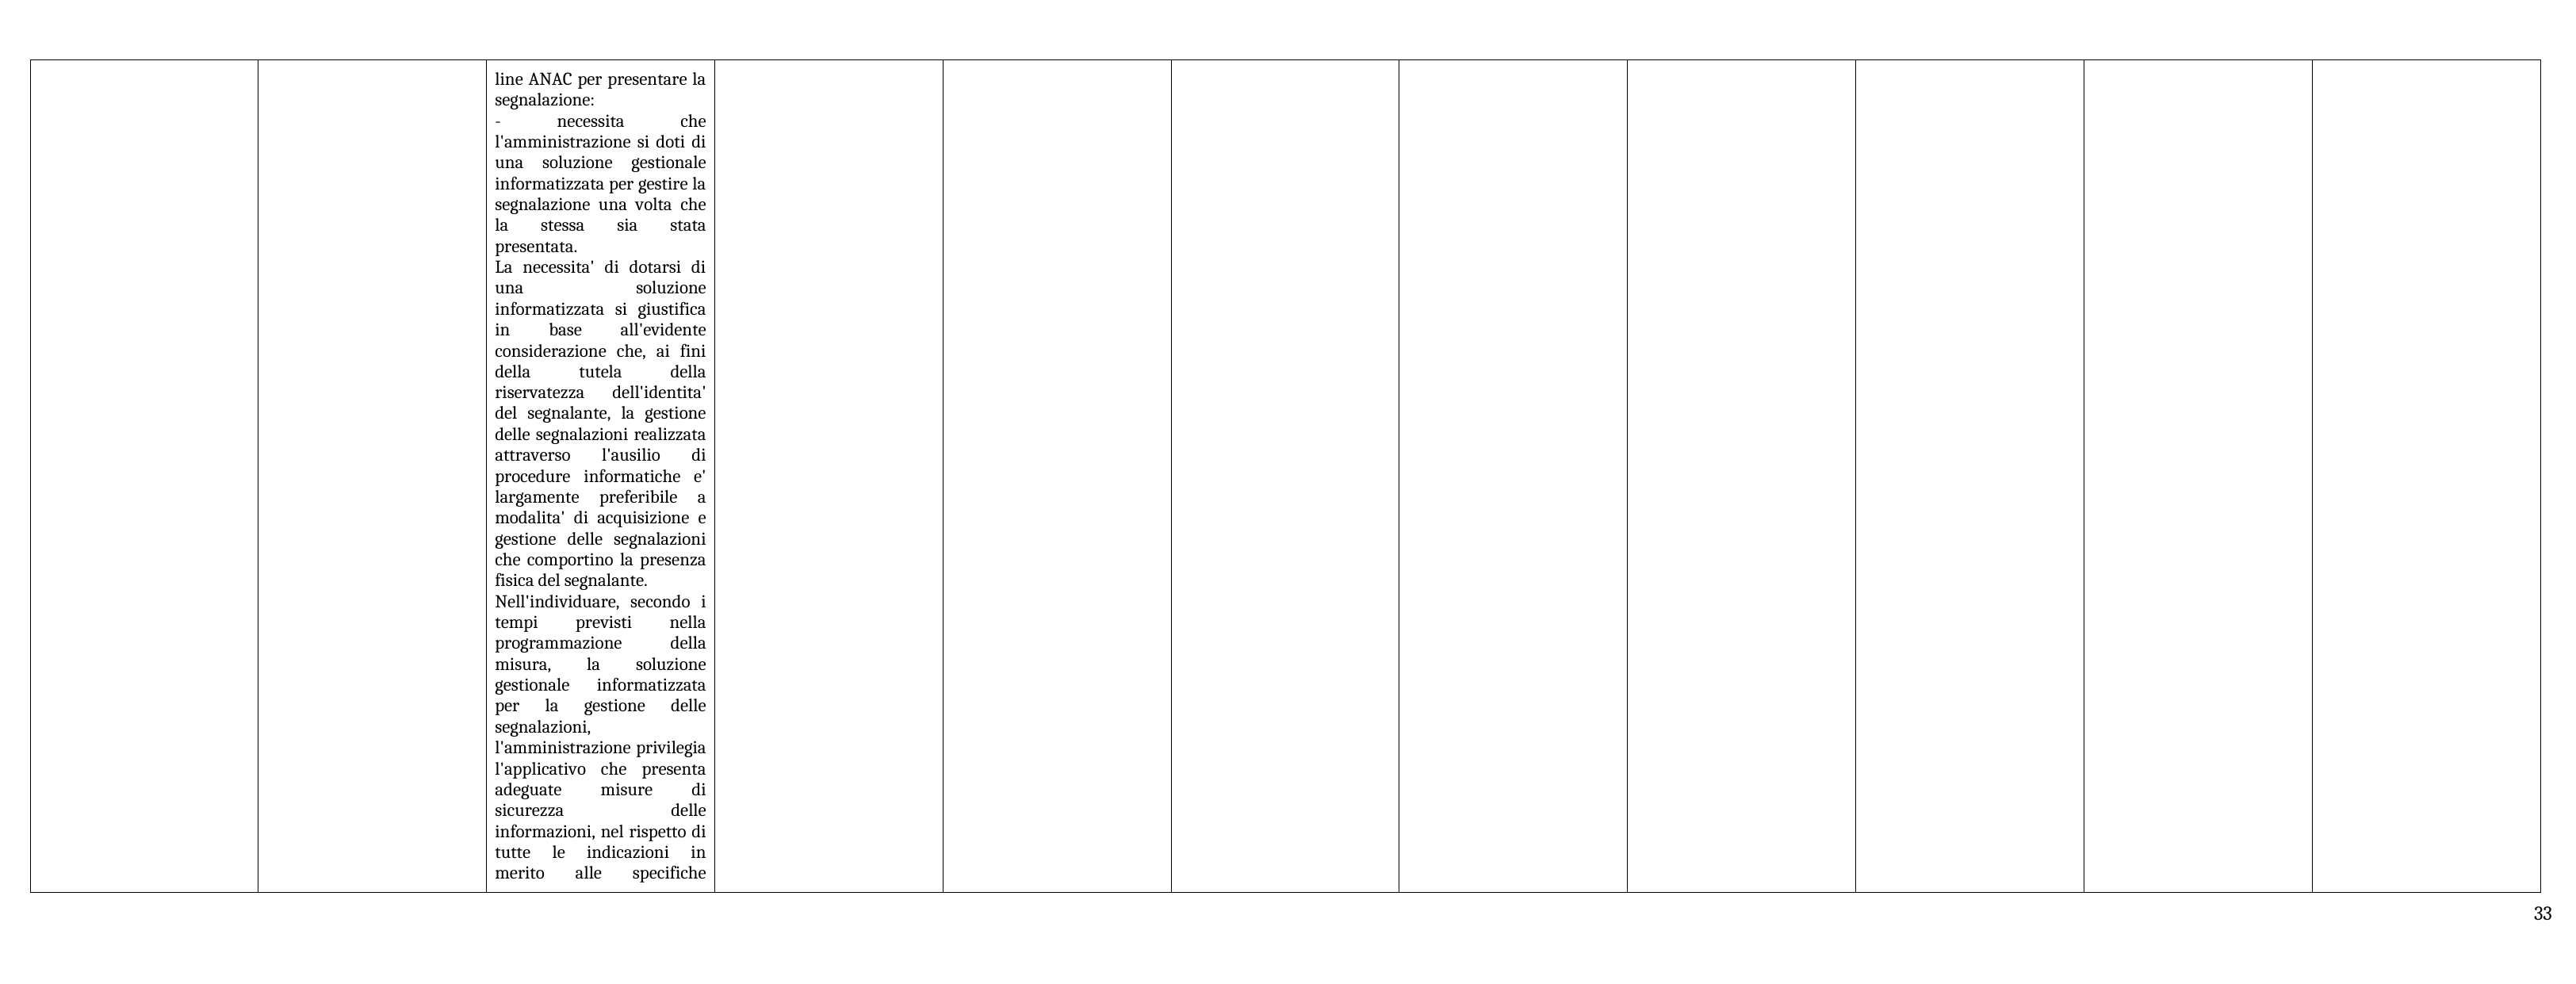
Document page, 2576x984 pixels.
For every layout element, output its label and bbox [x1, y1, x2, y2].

table_cell [715, 60, 943, 892]
table_cell [487, 60, 714, 892]
table_cell [1399, 60, 1627, 892]
table_cell [2313, 60, 2540, 892]
table_cell [1628, 60, 1855, 892]
table_cell [1856, 60, 2084, 892]
table_cell [1172, 60, 1399, 892]
table_cell [944, 60, 1171, 892]
table_cell [2084, 60, 2312, 892]
table_cell [31, 60, 258, 892]
table_cell [258, 60, 486, 892]
